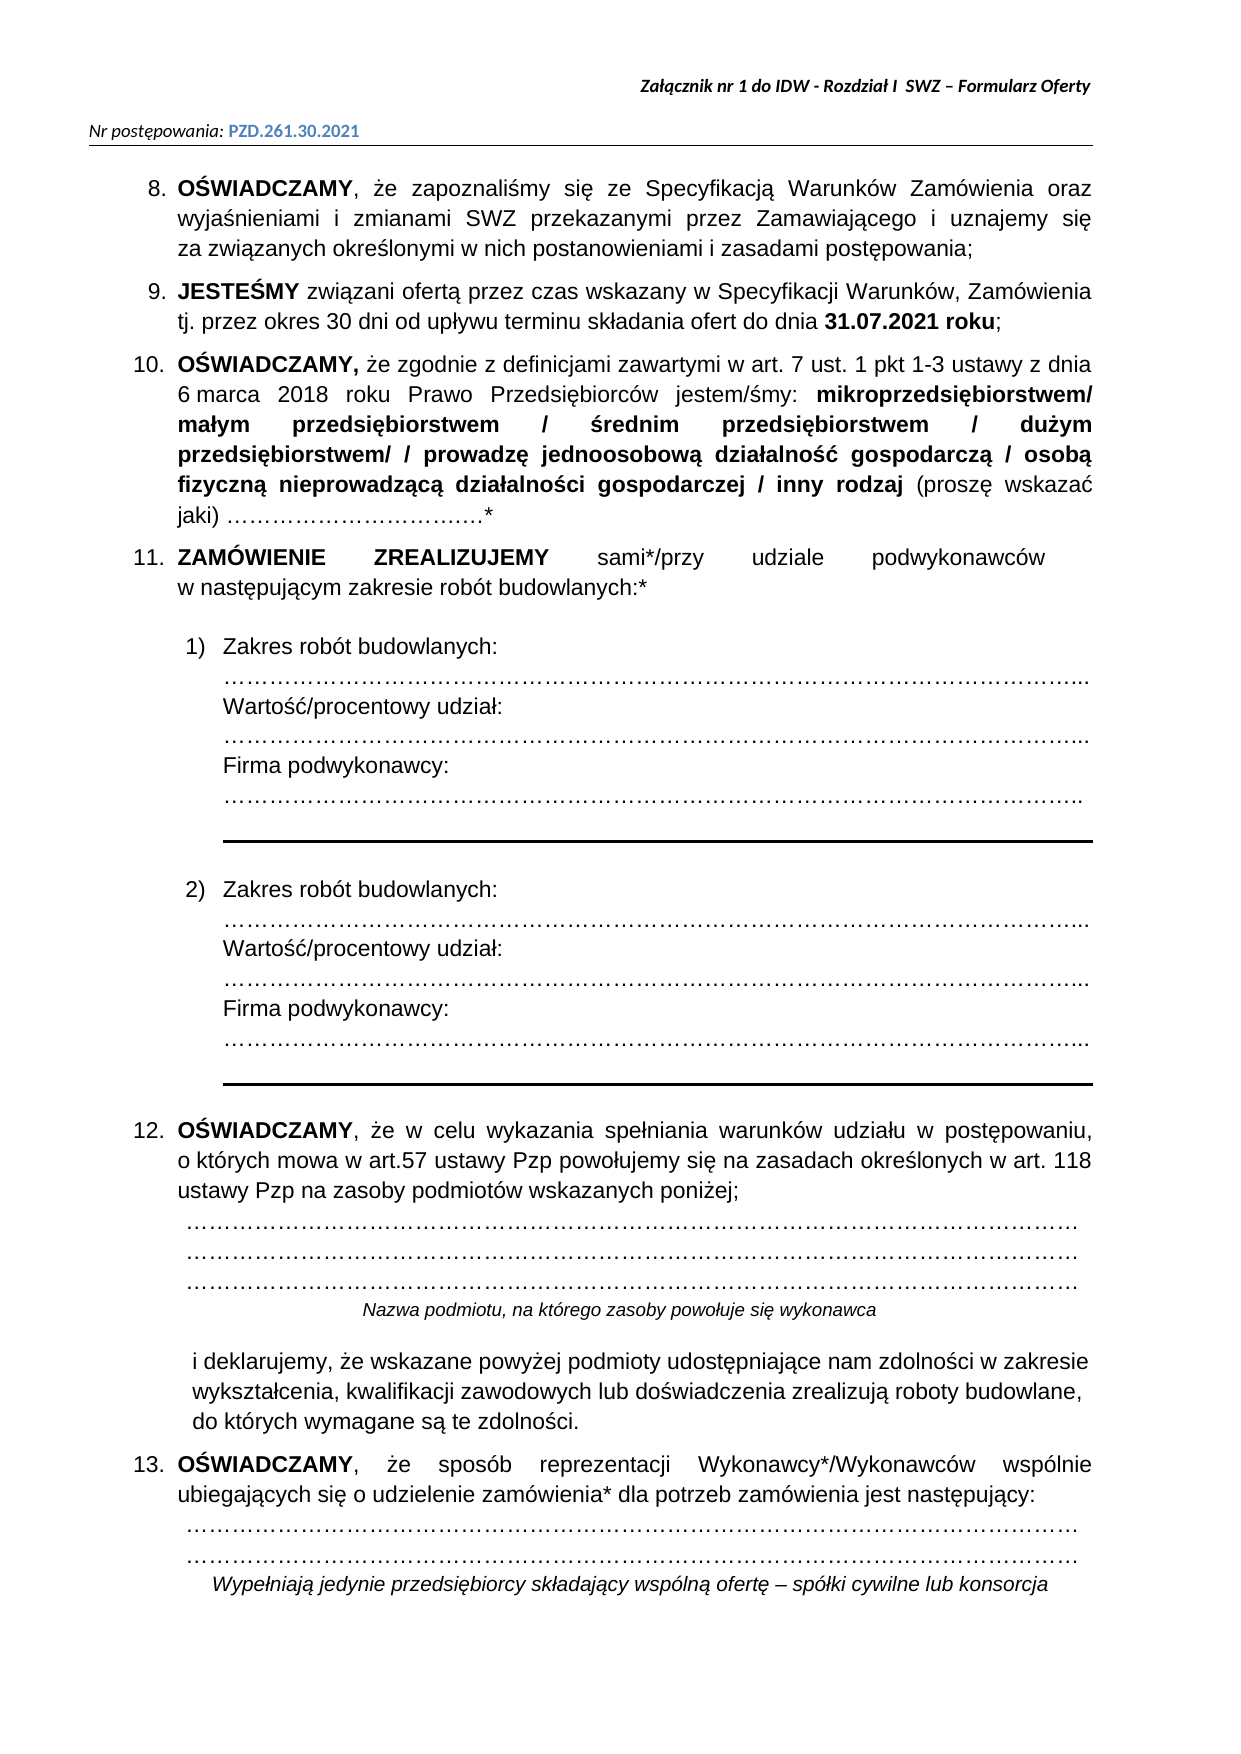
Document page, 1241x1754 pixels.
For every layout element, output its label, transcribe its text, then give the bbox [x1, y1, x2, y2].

text Firma podwykonawcy: [223, 752, 1093, 778]
text Wartość/procentowy udział: [223, 935, 1093, 962]
text …………………………………………………………………………………………………... [223, 722, 1093, 749]
list Zakres robót budowlanych: [185, 633, 1093, 660]
text ………………………………………………………………………………………………….. [223, 782, 1093, 808]
list ……………………………………………………………………………………………………………………………………………………………………………………………………………………………………………………………………………………………………………………… [185, 1208, 1093, 1294]
text ……………………………………………………………………………………………………………………………………………………………………………………………………………… [185, 1511, 1093, 1568]
text Wartość/procentowy udział: [223, 693, 1093, 719]
text …………………………………………………………………………………………………... [223, 663, 1093, 689]
list OŚWIADCZAMY, że zapoznaliśmy się ze Specyfikacją Warunków Zamówienia oraz wyjaśnieniami i zmianami SWZ przekazanymi przez Zamawiającego i uznajemy się za związanych określonymi w nich postanowieniami i zasadami postępowania; [148, 174, 1093, 261]
list Wypełniają jedynie przedsiębiorcy składający wspólną ofertę – spółki cywilne lub konsorcja [177, 1572, 1093, 1596]
list ZAMÓWIENIE ZREALIZUJEMY sami*/przy udziale podwykonawców w następującym zakresie robót budowlanych:* [133, 544, 1093, 600]
list OŚWIADCZAMY, że w celu wykazania spełniania warunków udziału w postępowaniu, o których mowa w art.57 ustawy Pzp powołujemy się na zasadach określonych w art. 118 ustawy Pzp na zasoby podmiotów wskazanych poniżej; [133, 1117, 1093, 1204]
list Zakres robót budowlanych: [185, 876, 1093, 902]
list OŚWIADCZAMY, że sposób reprezentacji Wykonawcy*/Wykonawców wspólnie ubiegających się o udzielenie zamówienia* dla potrzeb zamówienia jest następujący: [133, 1451, 1093, 1508]
text …………………………………………………………………………………………………... [223, 906, 1093, 932]
text Nazwa podmiotu, na którego zasoby powołuje się wykonawca [148, 1298, 1093, 1320]
text i deklarujemy, że wskazane powyżej podmioty udostępniające nam zdolności w zakresie wykształcenia, kwalifikacji zawodowych lub doświadczenia zrealizują roboty budowlane, do których wymagane są te zdolności. [192, 1348, 1093, 1435]
text …………………………………………………………………………………………………... [223, 965, 1093, 991]
list OŚWIADCZAMY, że zgodnie z definicjami zawartymi w art. 7 ust. 1 pkt 1-3 ustawy z dnia 6 marca 2018 roku Prawo Przedsiębiorców jestem/śmy: mikroprzedsiębiorstwem/ małym przedsiębiorstwem / średnim przedsiębiorstwem / dużym przedsiębiorstwem/ / prowadzę jednoosobową działalność gospodarczą / osobą fizyczną nieprowadzącą działalności gospodarczej / inny rodzaj (proszę wskazać jaki) ………………………….…* [133, 351, 1093, 528]
list JESTEŚMY związani ofertą przez czas wskazany w Specyfikacji Warunków, Zamówienia tj. przez okres 30 dni od upływu terminu składania ofert do dnia 31.07.2021 roku; [148, 278, 1093, 334]
text Firma podwykonawcy: [223, 995, 1093, 1021]
text …………………………………………………………………………………………………... [223, 1024, 1093, 1051]
